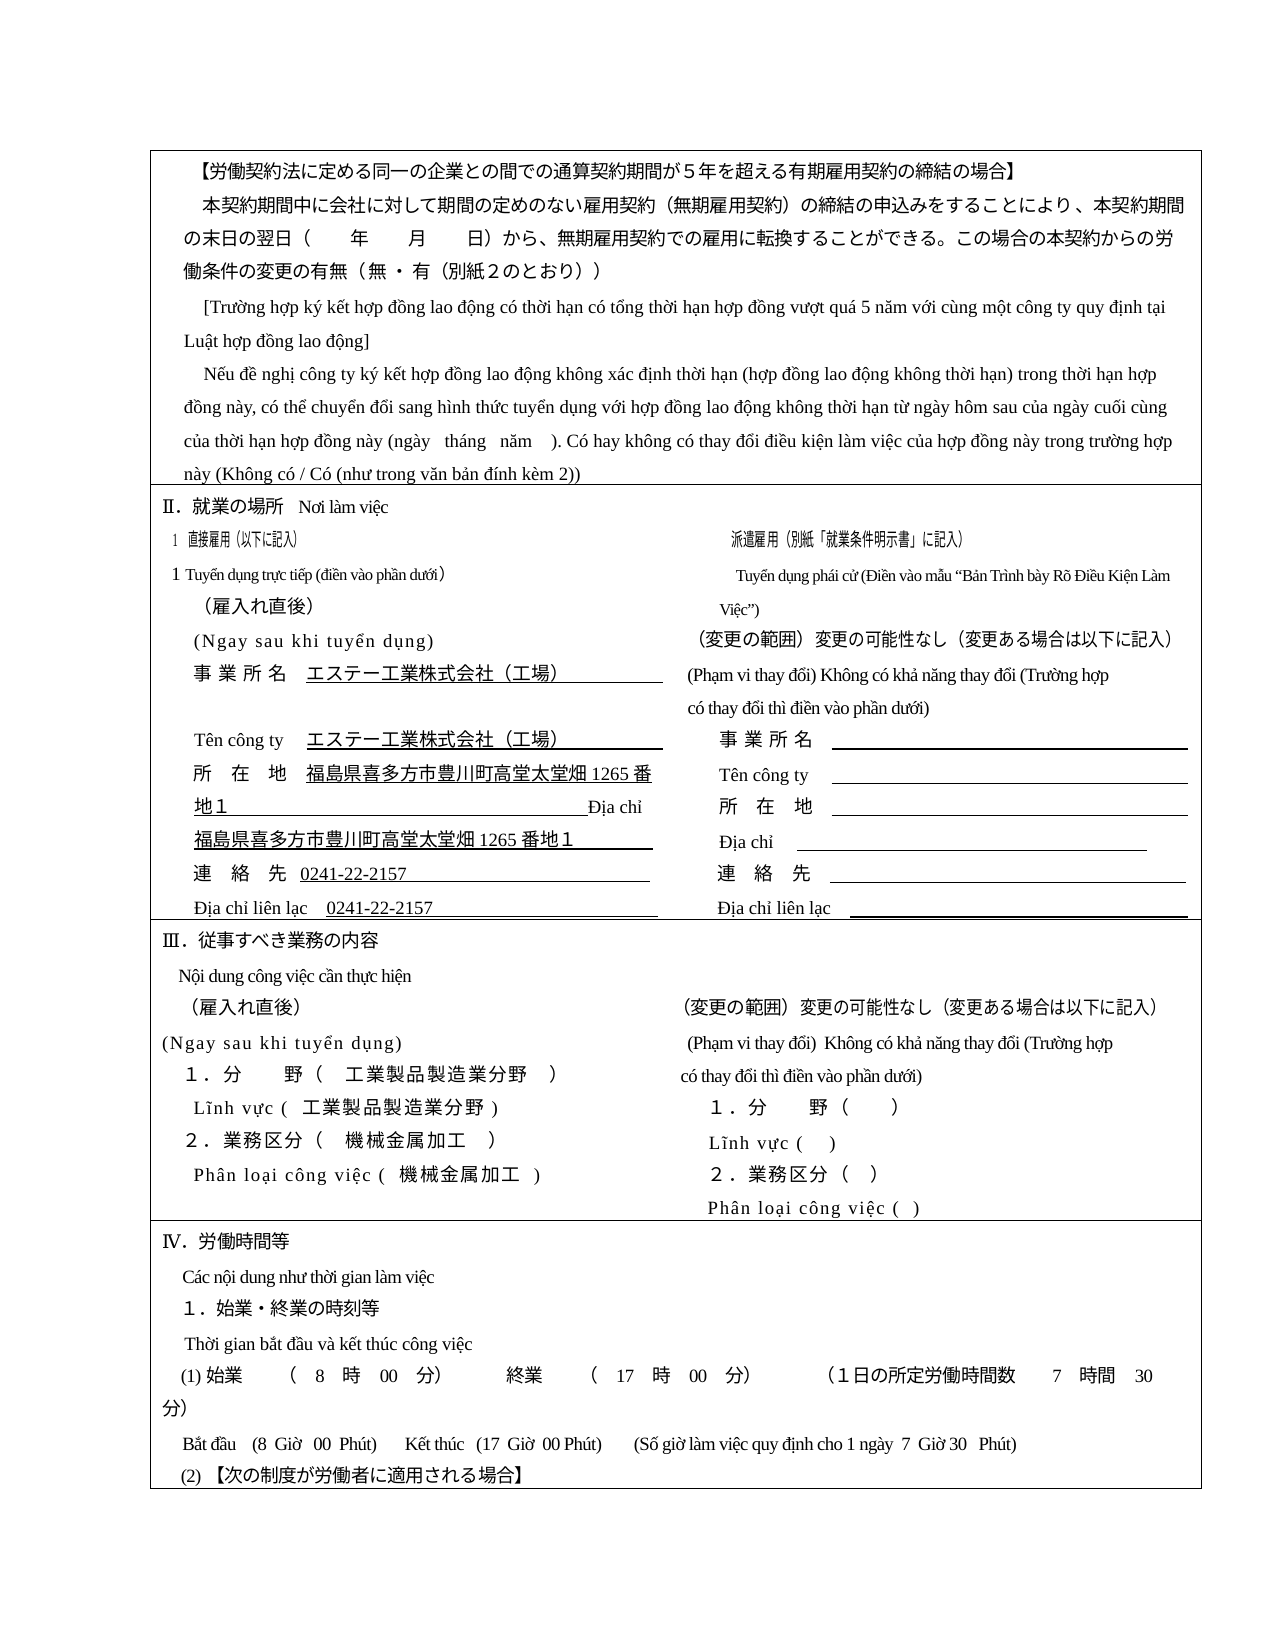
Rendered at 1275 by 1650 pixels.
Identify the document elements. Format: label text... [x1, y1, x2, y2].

table_cell （変更の範囲）変更の可能性なし（変更ある場合は以下に記入） (Phạm vi thay đổi) Không có khả năng thay đổi (Trường hợp có thay đổi thì điền vào phần dưới) １．分 野（ ） Lĩnh vực ( ) ２．業務区分（ ） Phân loại công việc ( ) [676, 920, 1201, 1220]
table_cell Ⅲ．従事すべき業務の内容 Nội dung công việc cần thực hiện （雇入れ直後） (Ngay sau khi tuyển dụng) １．分 野（ 工業製品製造業分野 ） Lĩnh vực ( 工業製品製造業分野 ) ２．業務区分（ 機械金属加工 ） Phân loại công việc ( 機械金属加工 ) [151, 920, 676, 1220]
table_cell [151, 151, 1201, 484]
table_cell 派遣雇用（別紙「就業条件明示書」に記入） Tuyển dụng phái cử (Điền vào mẫu “Bản Trình bày Rõ Điều Kiện Làm Việc”) （変更の範囲）変更の可能性なし（変更ある場合は以下に記入） (Phạm vi thay đổi) Không có khả năng thay đổi (Trường hợp có thay đổi thì điền vào phần dưới) 事業所名 Tên công ty 所在地 Địa chỉ 連絡先 Địa chỉ liên lạc [676, 485, 1201, 919]
table_cell Ⅱ．就業の場所 Nơi làm việc 1 直接雇用（以下に記入） 1 Tuyển dụng trực tiếp (điền vào phần dưới） （雇入れ直後） (Ngay sau khi tuyển dụng) 事業所名 エステー工業株式会社（工場） Tên công ty エステー工業株式会社（工場） 所在地 福島県喜多方市豊川町高堂太堂畑1265 番地１ Địa chỉ 福島県喜多方市豊川町高堂太堂畑1265 番地１ 連絡先 0241-22-2157 Địa chỉ liên lạc 0241-22-2157 [151, 485, 676, 919]
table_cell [151, 1221, 1201, 1487]
